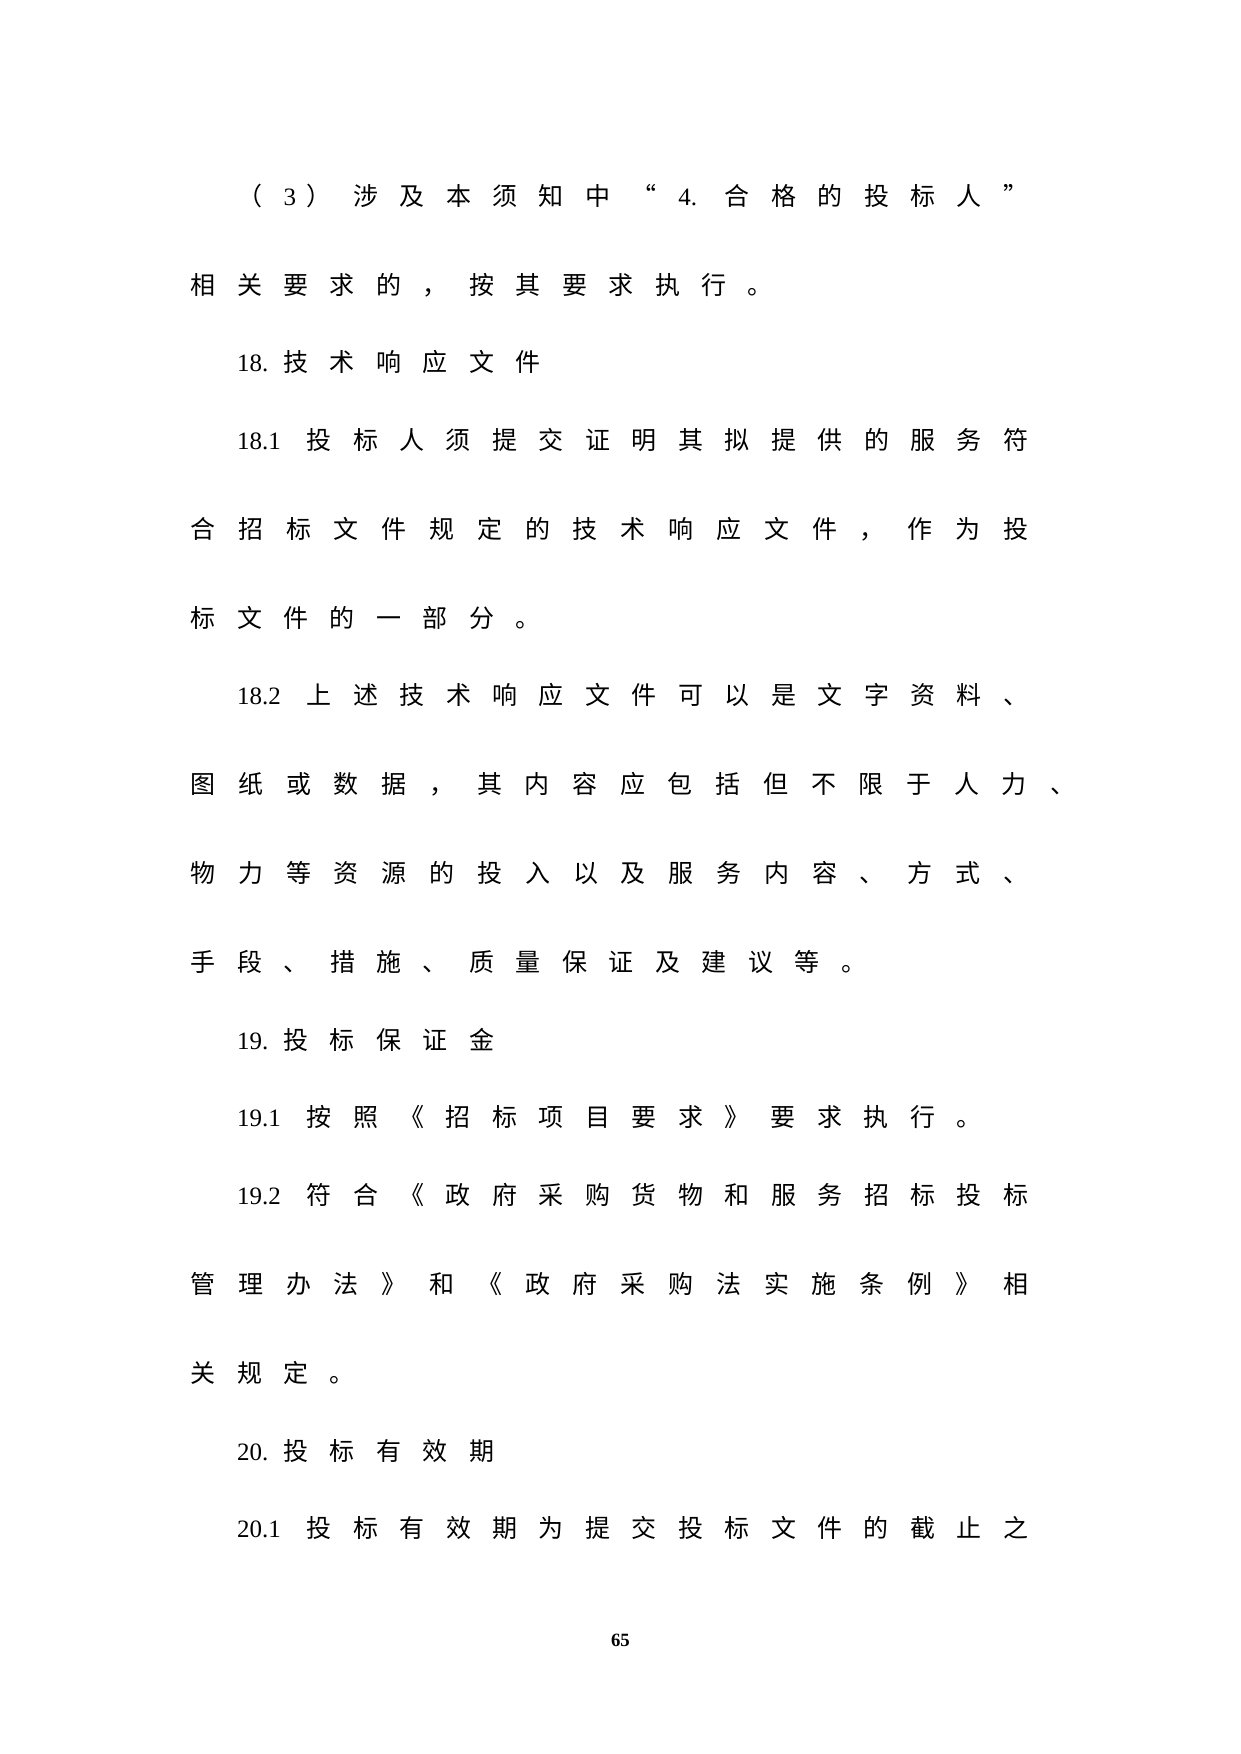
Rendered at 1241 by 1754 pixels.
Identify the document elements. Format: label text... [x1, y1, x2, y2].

text 19. 投标保证金 [190, 1009, 1050, 1068]
text 18. 技术响应文件 [190, 331, 1050, 390]
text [190, 1497, 1050, 1556]
text 19.2 符合《政府采购货物和服务招标投标管理办法》和《政府采购法实施条例》相关规定。 [190, 1164, 1050, 1401]
text 19.1 按照《招标项目要求》要求执行。 [190, 1086, 1050, 1146]
text 18.2 上述技术响应文件可以是文字资料、图纸或数据，其内容应包括但不限于人力、物力等资源的投入以及服务内容、方式、手段、措施、质量保证及建议等。 [190, 664, 1050, 991]
text 20. 投标有效期 [190, 1419, 1050, 1479]
text （3）涉及本须知中“4. 合格的投标人”相关要求的，按其要求执行。 [190, 164, 1050, 313]
text 18.1 投标人须提交证明其拟提供的服务符合招标文件规定的技术响应文件，作为投标文件的一部分。 [190, 408, 1050, 646]
